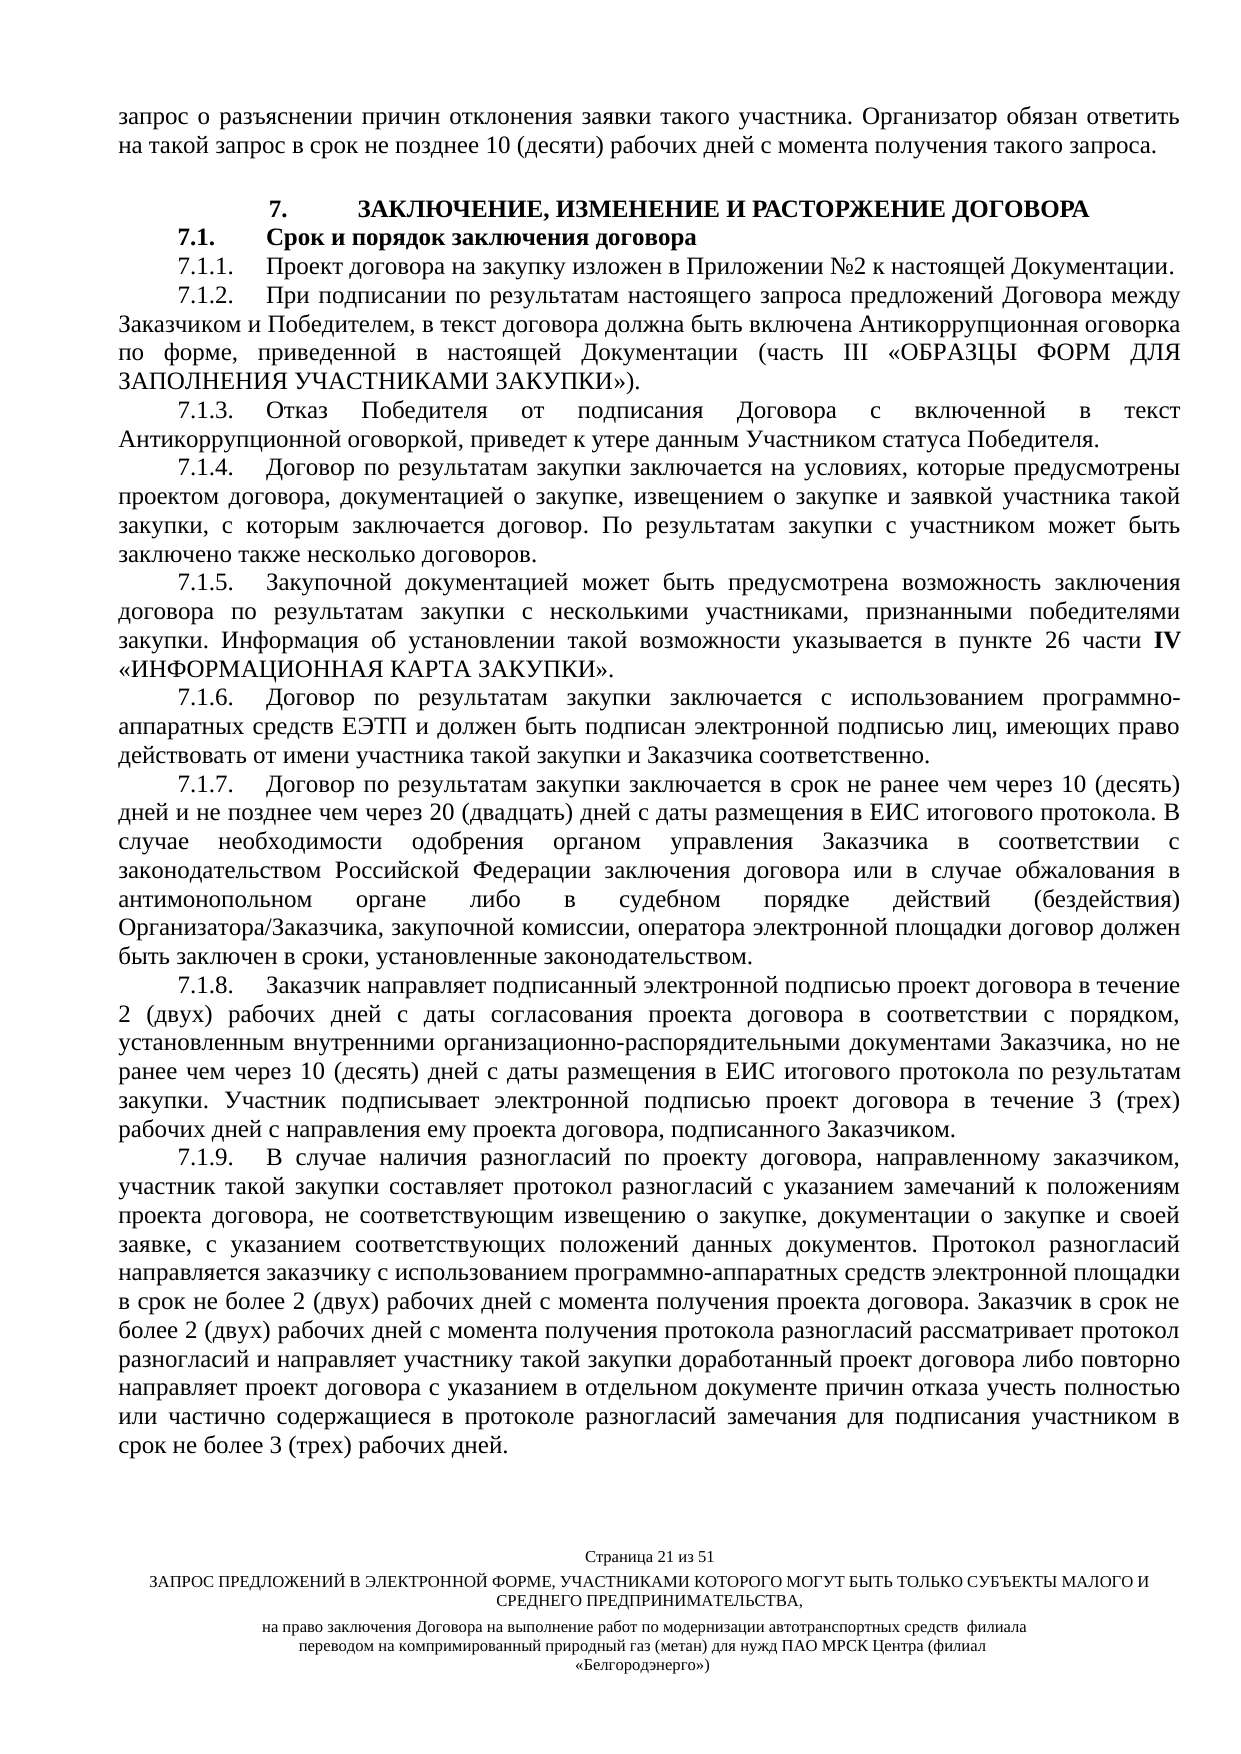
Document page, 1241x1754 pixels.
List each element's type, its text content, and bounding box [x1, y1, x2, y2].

subtitle Проект договора на закупку изложен в Приложении №2 к настоящей Документации. [118, 251, 1181, 280]
subtitle Заказчик направляет подписанный электронной подписью проект договора в течение 2 (двух) рабочих дней с даты согласования проекта договора в соответствии с порядком, установленным внутренними организационно-распорядительными документами Заказчика, но не ранее чем через 10 (десять) дней с даты размещения в ЕИС итогового протокола по результатам закупки. Участник подписывает электронной подписью проект договора в течение 3 (трех) рабочих дней с направления ему проекта договора, подписанного Заказчиком. [118, 970, 1181, 1142]
subtitle Закупочной документацией может быть предусмотрена возможность заключения договора по результатам закупки с несколькими участниками, признанными победителями закупки. Информация об установлении такой возможности указывается в пункте 26 части IV «ИНФОРМАЦИОННАЯ КАРТА ЗАКУПКИ». [118, 567, 1181, 682]
subtitle В случае наличия разногласий по проекту договора, направленному заказчиком, участник такой закупки составляет протокол разногласий с указанием замечаний к положениям проекта договора, не соответствующим извещению о закупке, документации о закупке и своей заявке, с указанием соответствующих положений данных документов. Протокол разногласий направляется заказчику с использованием программно-аппаратных средств электронной площадки в срок не более 2 (двух) рабочих дней с момента получения проекта договора. Заказчик в срок не более 2 (двух) рабочих дней с момента получения протокола разногласий рассматривает протокол разногласий и направляет участнику такой закупки доработанный проект договора либо повторно направляет проект договора с указанием в отдельном документе причин отказа учесть полностью или частично содержащиеся в протоколе разногласий замечания для подписания участником в срок не более 3 (трех) рабочих дней. [118, 1142, 1181, 1459]
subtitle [118, 101, 1181, 159]
subtitle ЗАКЛЮЧЕНИЕ, ИЗМЕНЕНИЕ И РАСТОРЖЕНИЕ ДОГОВОРА [118, 194, 1181, 222]
subtitle Договор по результатам закупки заключается с использованием программно-аппаратных средств ЕЭТП и должен быть подписан электронной подписью лиц, имеющих право действовать от имени участника такой закупки и Заказчика соответственно. [118, 682, 1181, 769]
subtitle Договор по результатам закупки заключается на условиях, которые предусмотрены проектом договора, документацией о закупке, извещением о закупке и заявкой участника такой закупки, с которым заключается договор. По результатам закупки с участником может быть заключено также несколько договоров. [118, 452, 1181, 567]
subtitle Срок и порядок заключения договора [118, 222, 1181, 251]
subtitle Отказ Победителя от подписания Договора с включенной в текст Антикоррупционной оговоркой, приведет к утере данным Участником статуса Победителя. [118, 395, 1181, 452]
subtitle Договор по результатам закупки заключается в срок не ранее чем через 10 (десять) дней и не позднее чем через 20 (двадцать) дней с даты размещения в ЕИС итогового протокола. В случае необходимости одобрения органом управления Заказчика в соответствии с законодательством Российской Федерации заключения договора или в случае обжалования в антимонопольном органе либо в судебном порядке действий (бездействия) Организатора/Заказчика, закупочной комиссии, оператора электронной площадки договор должен быть заключен в сроки, установленные законодательством. [118, 769, 1181, 970]
subtitle При подписании по результатам настоящего запроса предложений Договора между Заказчиком и Победителем, в текст договора должна быть включена Антикоррупционная оговорка по форме, приведенной в настоящей Документации (часть III «ОБРАЗЦЫ ФОРМ ДЛЯ ЗАПОЛНЕНИЯ УЧАСТНИКАМИ ЗАКУПКИ»). [118, 280, 1181, 395]
